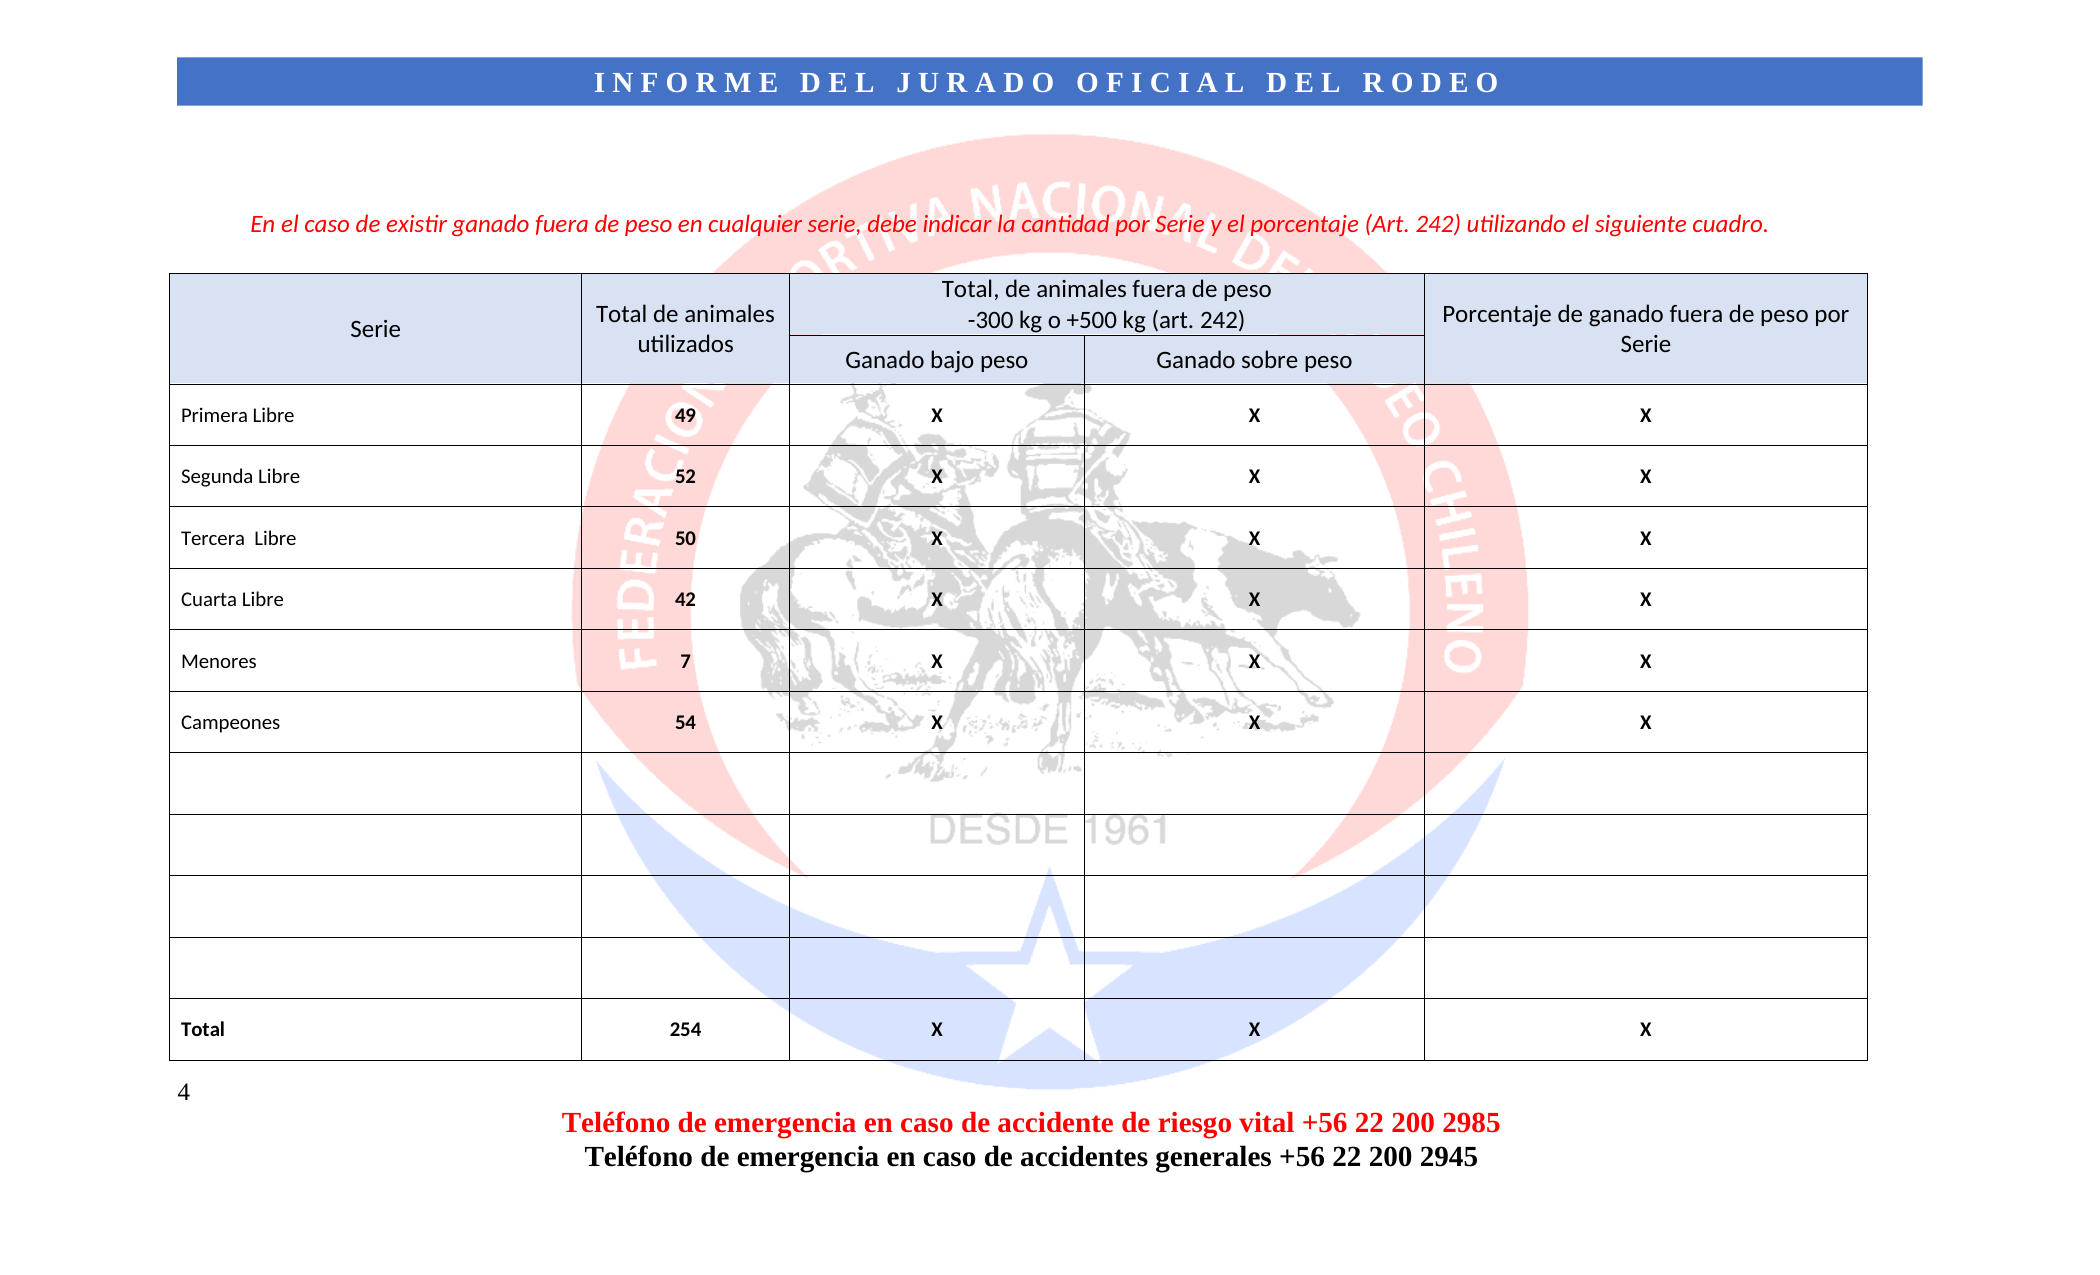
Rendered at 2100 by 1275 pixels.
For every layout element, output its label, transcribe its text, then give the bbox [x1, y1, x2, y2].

table_cell [1085, 815, 1424, 875]
table_cell 52 [582, 446, 789, 506]
table_cell Total [170, 999, 581, 1059]
table_cell 54 [582, 692, 789, 752]
table_cell [582, 876, 789, 937]
table_cell X [1085, 692, 1424, 752]
table_cell [790, 753, 1084, 814]
table_cell X [1425, 630, 1867, 691]
table_header Porcentaje de ganado fuera de peso por Serie [1425, 274, 1867, 383]
table_cell X [790, 692, 1084, 752]
table_cell Primera Libre [170, 385, 581, 445]
table_cell X [790, 569, 1084, 629]
table_cell Ganado sobre peso [1085, 336, 1424, 383]
table_cell [170, 815, 581, 875]
table_cell [582, 938, 789, 998]
table_cell Tercera Libre [170, 507, 581, 568]
table_cell Ganado bajo peso [790, 336, 1084, 383]
table_cell X [1085, 446, 1424, 506]
table_cell [582, 815, 789, 875]
table_cell 42 [582, 569, 789, 629]
table_cell X [790, 446, 1084, 506]
table_cell 7 [582, 630, 789, 691]
table_cell X [1425, 385, 1867, 445]
table_cell [1085, 876, 1424, 937]
table_cell [1425, 876, 1867, 937]
table_cell 49 [582, 385, 789, 445]
table_cell X [1425, 692, 1867, 752]
table_cell 254 [582, 999, 789, 1059]
table_cell [790, 938, 1084, 998]
table_cell [1425, 815, 1867, 875]
table_cell [1425, 938, 1867, 998]
table_cell X [1085, 569, 1424, 629]
table_header Total, de animales fuera de peso -300 kg o +500 kg (art. 242) [790, 274, 1424, 334]
table_cell X [790, 999, 1084, 1059]
table_cell X [790, 507, 1084, 568]
table_cell X [1085, 507, 1424, 568]
table_cell X [1425, 446, 1867, 506]
table_cell Menores [170, 630, 581, 691]
table_cell [790, 815, 1084, 875]
table_cell [790, 876, 1084, 937]
table_cell X [1425, 507, 1867, 568]
table_cell [170, 938, 581, 998]
table_cell 50 [582, 507, 789, 568]
table_cell [1085, 753, 1424, 814]
table_cell X [1085, 385, 1424, 445]
table_cell Cuarta Libre [170, 569, 581, 629]
table_cell X [790, 385, 1084, 445]
table_cell [582, 753, 789, 814]
table_cell [170, 876, 581, 937]
table_cell X [1425, 569, 1867, 629]
table_cell [1425, 753, 1867, 814]
table_cell X [790, 630, 1084, 691]
table_cell Segunda Libre [170, 446, 581, 506]
table_header Serie [170, 274, 581, 383]
table_cell [1085, 938, 1424, 998]
table_header Total de animales utilizados [582, 274, 789, 383]
table_cell [170, 753, 581, 814]
text En el caso de existir ganado fuera de peso en cualquier serie, debe indicar la cantidad por Serie y el porcentaje (Art. 242) utilizando el siguiente cuadro. [250, 209, 1923, 239]
table_cell Campeones [170, 692, 581, 752]
table_cell X [1425, 999, 1867, 1059]
table_cell X [1085, 630, 1424, 691]
table_cell X [1085, 999, 1424, 1059]
